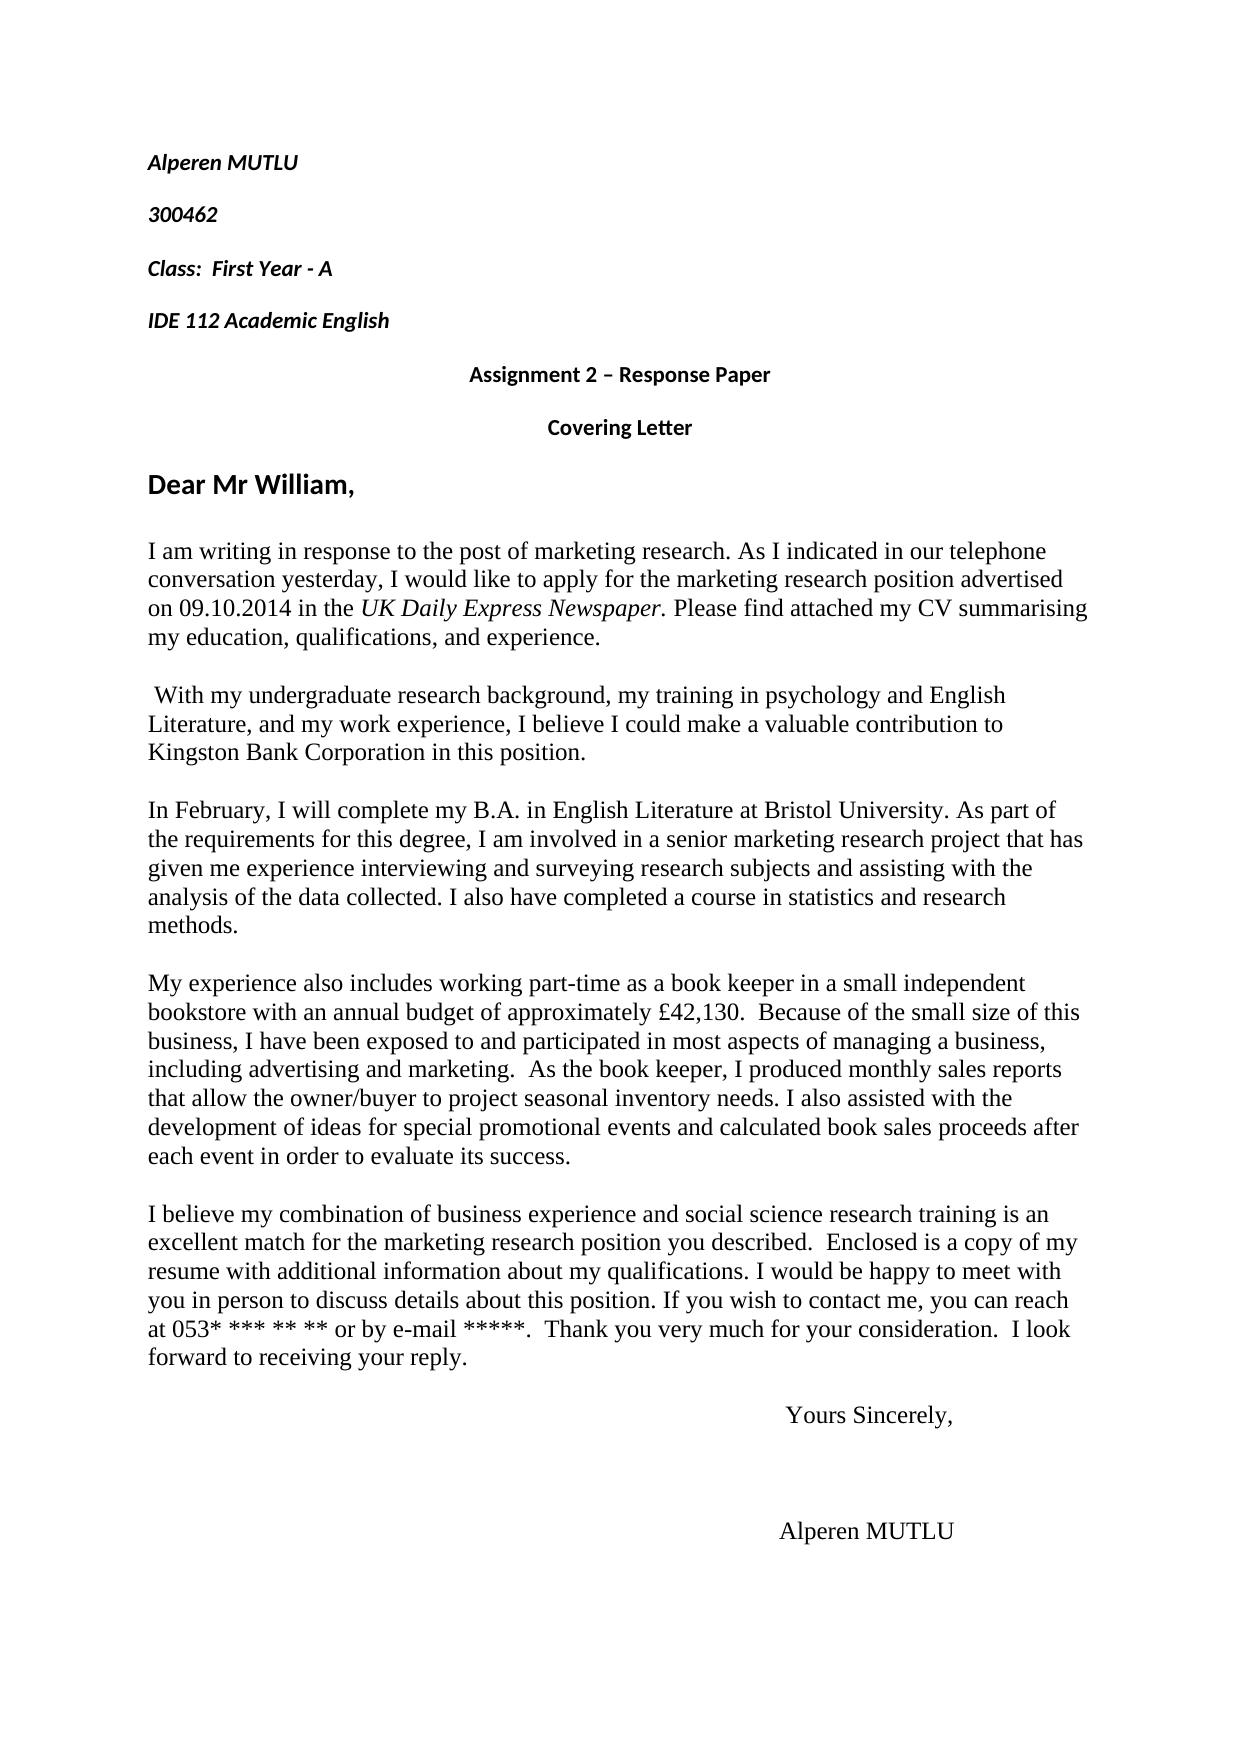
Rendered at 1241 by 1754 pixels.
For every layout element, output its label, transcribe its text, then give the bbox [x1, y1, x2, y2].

text Alperen MUTLU [148, 1516, 1093, 1545]
text Yours Sincerely, [148, 1400, 1093, 1429]
text 300462 [148, 201, 1093, 229]
text I believe my combination of business experience and social science research training is an excellent match for the marketing research position you described. Enclosed is a copy of my resume with additional information about my qualifications. I would be happy to meet with you in person to discuss details about this position. If you wish to contact me, you can reach at 053* *** ** ** or by e-mail *****. Thank you very much for your consideration. I look forward to receiving your reply. [148, 1199, 1093, 1371]
text Covering Letter [148, 413, 1093, 441]
text My experience also includes working part-time as a book keeper in a small independent bookstore with an annual budget of approximately £42,130. Because of the small size of this business, I have been exposed to and participated in most aspects of managing a business, including advertising and marketing. As the book keeper, I produced monthly sales reports that allow the owner/buyer to project seasonal inventory needs. I also assisted with the development of ideas for special promotional events and calculated book sales proceeds after each event in order to evaluate its success. [148, 968, 1093, 1169]
text Dear Mr William, [148, 466, 1093, 501]
text I am writing in response to the post of marketing research. As I indicated in our telephone conversation yesterday, I would like to apply for the marketing research position advertised on 09.10.2014 in the UK Daily Express Newspaper. Please find attached my CV summarising my education, qualifications, and experience. [148, 536, 1093, 651]
text Assignment 2 – Response Paper [148, 360, 1093, 388]
text IDE 112 Academic English [148, 307, 1093, 335]
text Alperen MUTLU [148, 148, 1093, 176]
text In February, I will complete my B.A. in English Literature at Bristol University. As part of the requirements for this degree, I am involved in a senior marketing research project that has given me experience interviewing and surveying research subjects and assisting with the analysis of the data collected. I also have completed a course in statistics and research methods. [148, 795, 1093, 939]
text Class: First Year - A [148, 254, 1093, 282]
text With my undergraduate research background, my training in psychology and English Literature, and my work experience, I believe I could make a valuable contribution to Kingston Bank Corporation in this position. [148, 680, 1093, 766]
